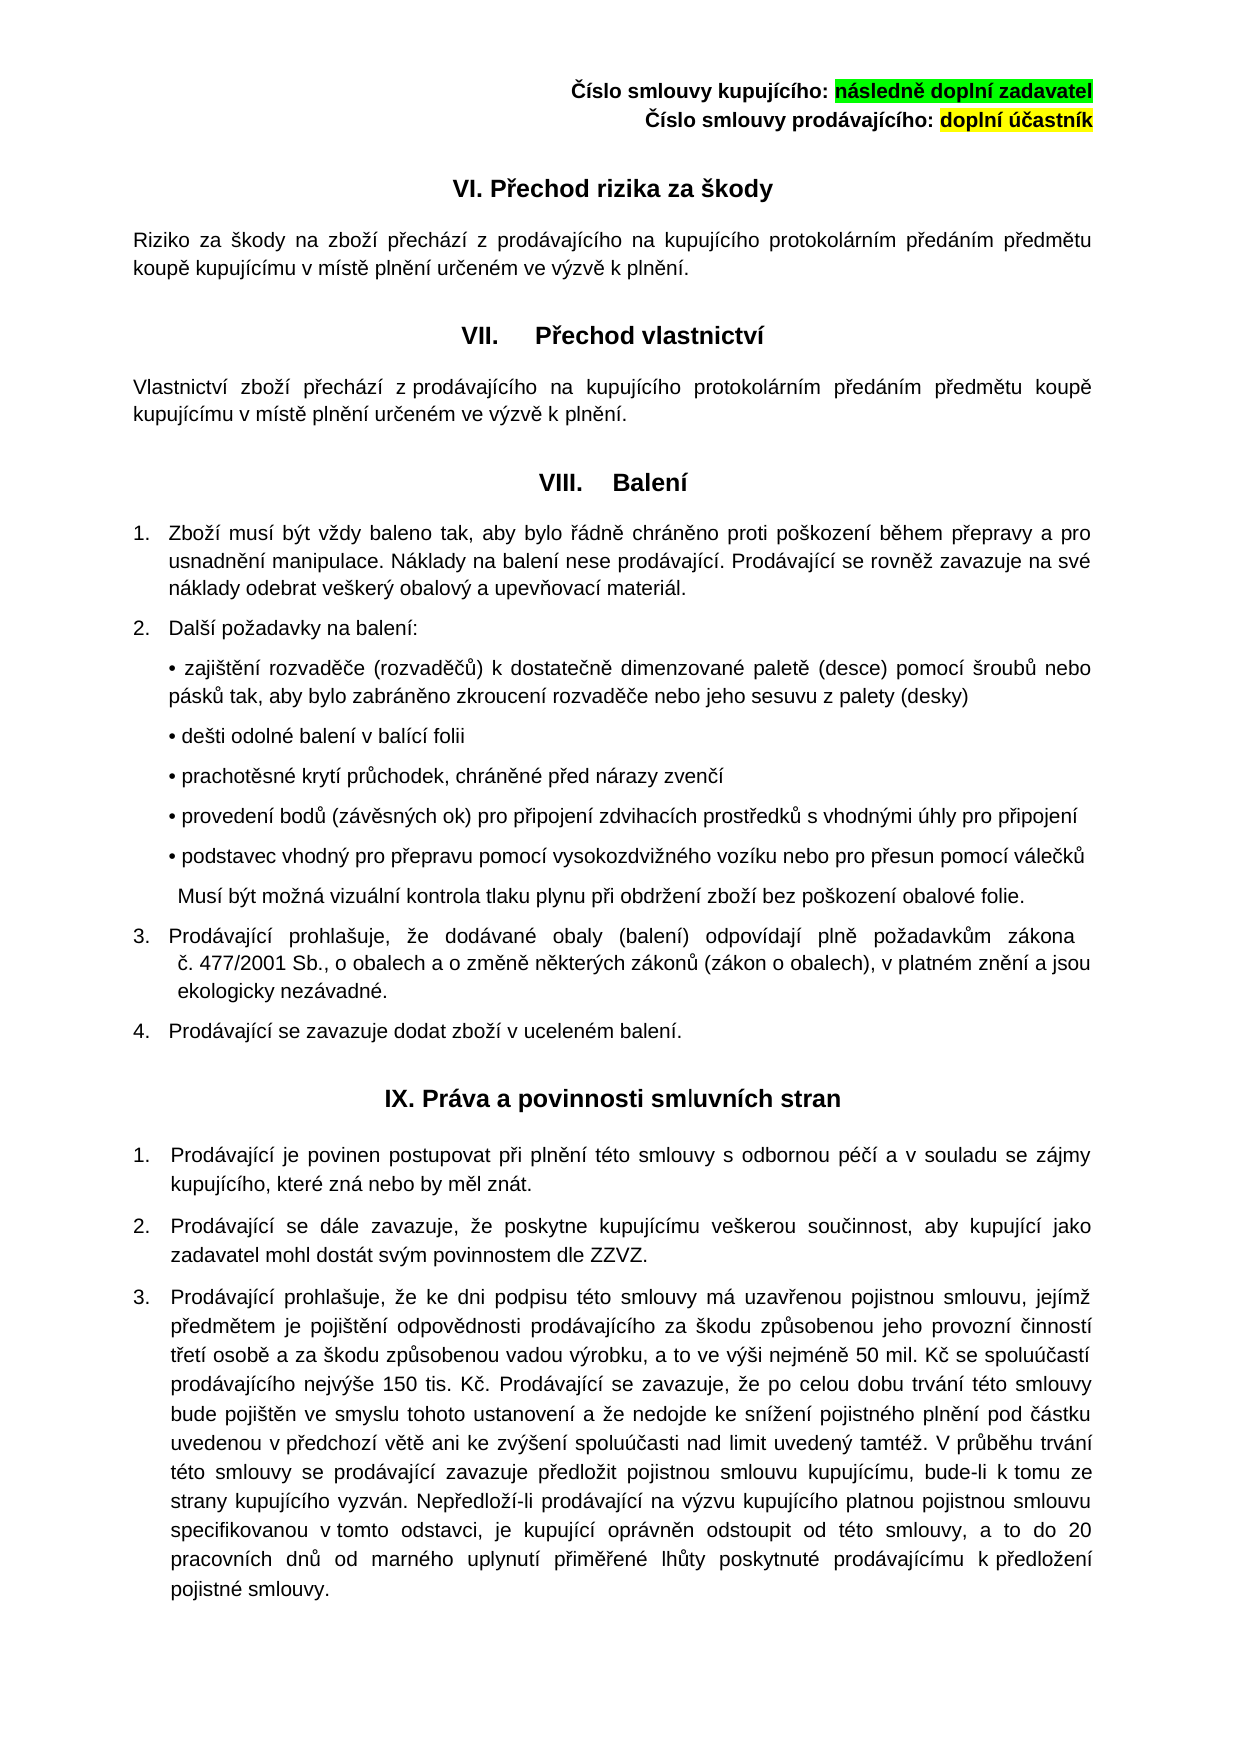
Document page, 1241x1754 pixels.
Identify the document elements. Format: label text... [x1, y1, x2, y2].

text • dešti odolné balení v balící folii [168, 724, 1093, 748]
text • provedení bodů (závěsných ok) pro připojení zdvihacích prostředků s vhodnými úhly pro připojení [168, 804, 1093, 828]
list Prodávající se dále zavazuje, že poskytne kupujícímu veškerou součinnost, aby kupující jako zadavatel mohl dostát svým povinnostem dle ZZVZ. [133, 1209, 1093, 1267]
list Prodávající se zavazuje dodat zboží v uceleném balení. [133, 1019, 1093, 1043]
subtitle Balení [133, 467, 1093, 496]
text Vlastnictví zboží přechází z prodávajícího na kupujícího protokolárním předáním předmětu koupě kupujícímu v místě plnění určeném ve výzvě k plnění. [133, 374, 1093, 426]
text Riziko za škody na zboží přechází z prodávajícího na kupujícího protokolárním předáním předmětu koupě kupujícímu v místě plnění určeném ve výzvě k plnění. [133, 228, 1093, 279]
subtitle Přechod vlastnictví [133, 320, 1093, 349]
list Prodávající prohlašuje, že ke dni podpisu této smlouvy má uzavřenou pojistnou smlouvu, jejímž předmětem je pojištění odpovědnosti prodávajícího za škodu způsobenou jeho provozní činností třetí osobě a za škodu způsobenou vadou výrobku, a to ve výši nejméně 50 mil. Kč se spoluúčastí prodávajícího nejvýše 150 tis. Kč. Prodávající se zavazuje, že po celou dobu trvání této smlouvy bude pojištěn ve smyslu tohoto ustanovení a že nedojde ke snížení pojistného plnění pod částku uvedenou v předchozí větě ani ke zvýšení spoluúčasti nad limit uvedený tamtéž. V průběhu trvání této smlouvy se prodávající zavazuje předložit pojistnou smlouvu kupujícímu, bude-li k tomu ze strany kupujícího vyzván. Nepředloží-li prodávající na výzvu kupujícího platnou pojistnou smlouvu specifikovanou v tomto odstavci, je kupující oprávněn odstoupit od této smlouvy, a to do 20 pracovních dnů od marného uplynutí přiměřené lhůty poskytnuté prodávajícímu k předložení pojistné smlouvy. [133, 1279, 1093, 1600]
text • prachotěsné krytí průchodek, chráněné před nárazy zvenčí [168, 764, 1093, 788]
text • zajištění rozvaděče (rozvaděčů) k dostatečně dimenzované paletě (desce) pomocí šroubů nebo pásků tak, aby bylo zabráněno zkroucení rozvaděče nebo jeho sesuvu z palety (desky) [168, 656, 1093, 708]
text Musí být možná vizuální kontrola tlaku plynu při obdržení zboží bez poškození obalové folie. [168, 884, 1093, 908]
subtitle Práva a povinnosti smluvních stran [133, 1084, 1093, 1113]
list Prodávající prohlašuje, že dodávané obaly (balení) odpovídají plně požadavkům zákona č. 477/2001 Sb., o obalech a o změně některých zákonů (zákon o obalech), v platném znění a jsou ekologicky nezávadné. [133, 924, 1093, 1003]
subtitle Přechod rizika za škody [133, 174, 1093, 203]
text • podstavec vhodný pro přepravu pomocí vysokozdvižného vozíku nebo pro přesun pomocí válečků [168, 844, 1093, 868]
list Zboží musí být vždy baleno tak, aby bylo řádně chráněno proti poškození během přepravy a pro usnadnění manipulace. Náklady na balení nese prodávající. Prodávající se rovněž zavazuje na své náklady odebrat veškerý obalový a upevňovací materiál. [133, 521, 1093, 600]
list Další požadavky na balení: [133, 616, 1093, 640]
list Prodávající je povinen postupovat při plnění této smlouvy s odbornou péčí a v souladu se zájmy kupujícího, které zná nebo by měl znát. [133, 1138, 1093, 1196]
